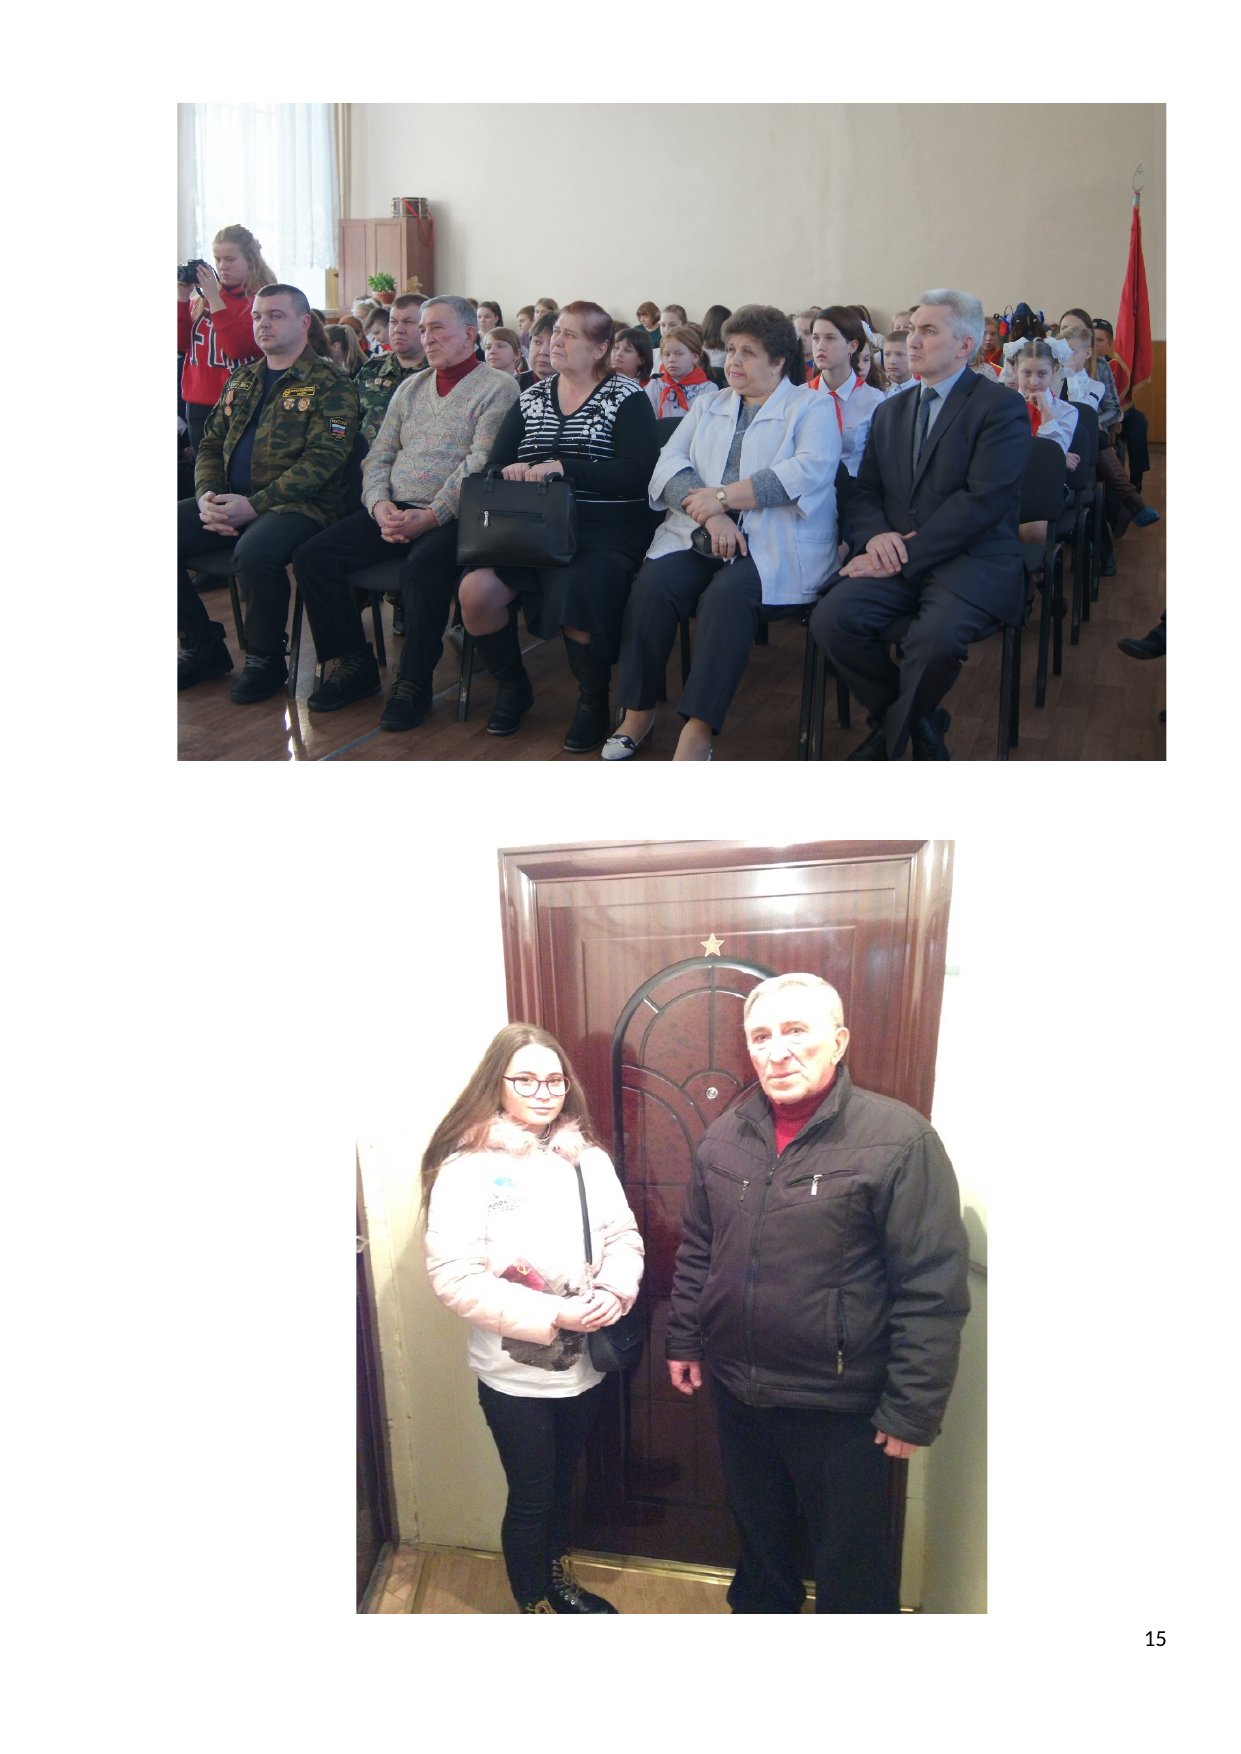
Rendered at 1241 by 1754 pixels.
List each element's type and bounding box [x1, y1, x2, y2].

picture [177, 103, 1167, 761]
picture [356, 840, 988, 1614]
